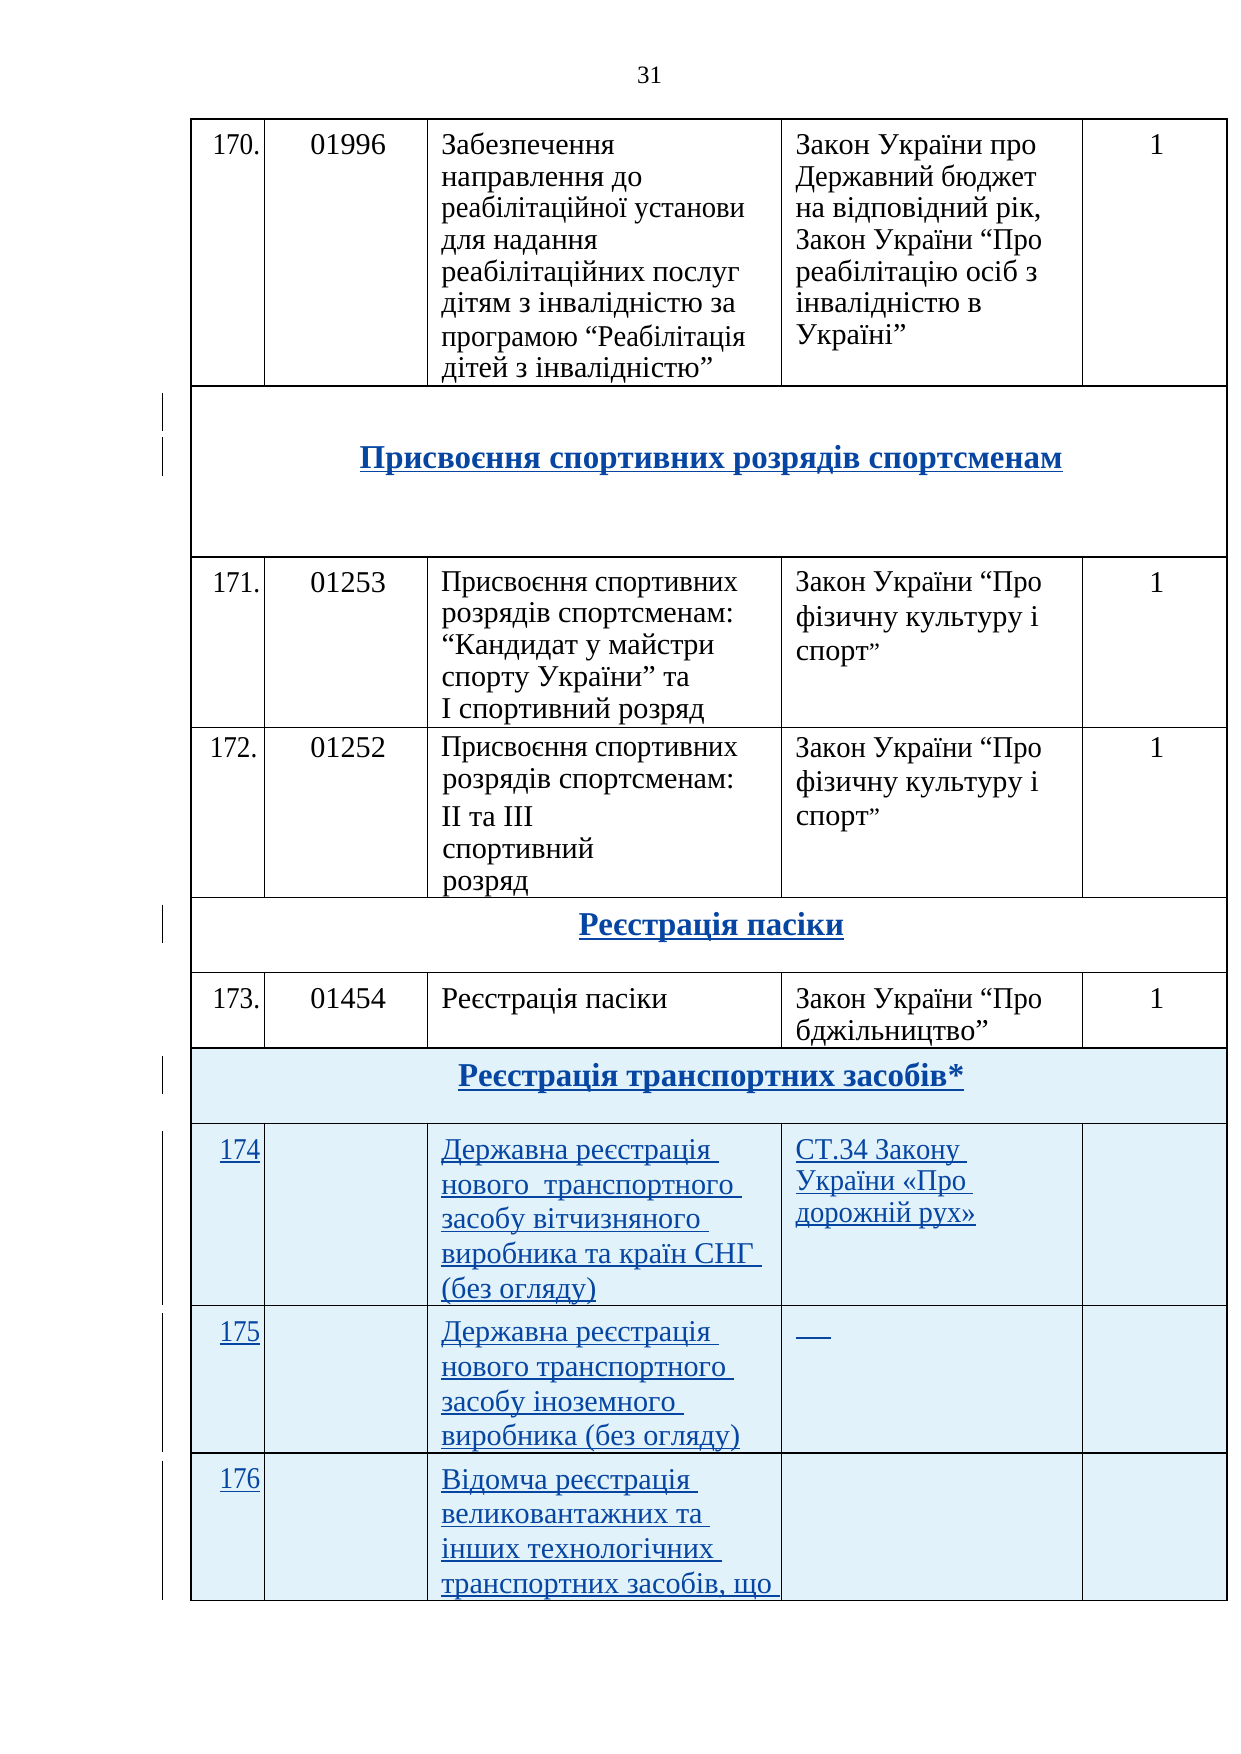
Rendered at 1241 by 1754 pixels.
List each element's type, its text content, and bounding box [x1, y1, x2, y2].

table_cell 1 [1083, 973, 1226, 1047]
table_cell 01454 [265, 973, 427, 1047]
table_cell 01252 [265, 728, 427, 896]
table_cell Присвоєння спортивних розрядів спортсменам: II та III спортивний розряд [428, 728, 781, 896]
table_cell 172. [192, 728, 264, 896]
table_cell 01996 [265, 120, 427, 385]
table_cell 171. [192, 558, 264, 727]
table_cell 173. [192, 973, 264, 1047]
table_cell Реєстрація пасіки [428, 973, 781, 1047]
table_cell Закон України “Про фізичну культуру i спорт” [782, 728, 1082, 896]
table_cell 1 [1083, 728, 1226, 896]
table_cell 1 [1083, 120, 1226, 385]
table_cell [192, 898, 1226, 972]
table_cell Присвоєння спортивних розрядів спортсменам: “Кандидат у майстри спорту України” та I спортивний розряд [428, 558, 781, 727]
table_cell 01253 [265, 558, 427, 727]
table_cell 1 [1083, 558, 1226, 727]
table_cell Закон України “Про фізичну культуру i спорт” [782, 558, 1082, 727]
table_cell Закон України про Державний бюджет на відповідний рік, Закон України “Про реабілітацію осіб з інвалідністю в Україні” [782, 120, 1082, 385]
table_cell Закон України “Про бджільництво” [782, 973, 1082, 1047]
table_cell 170. [192, 120, 264, 385]
table_cell Забезпечення направлення до реабілітаційної установи для надання реабілітаційних послуг дітям з інвалідністю за програмою “Реабілітація дітей з інвалідністю” [428, 120, 781, 385]
table_cell [192, 387, 1226, 556]
